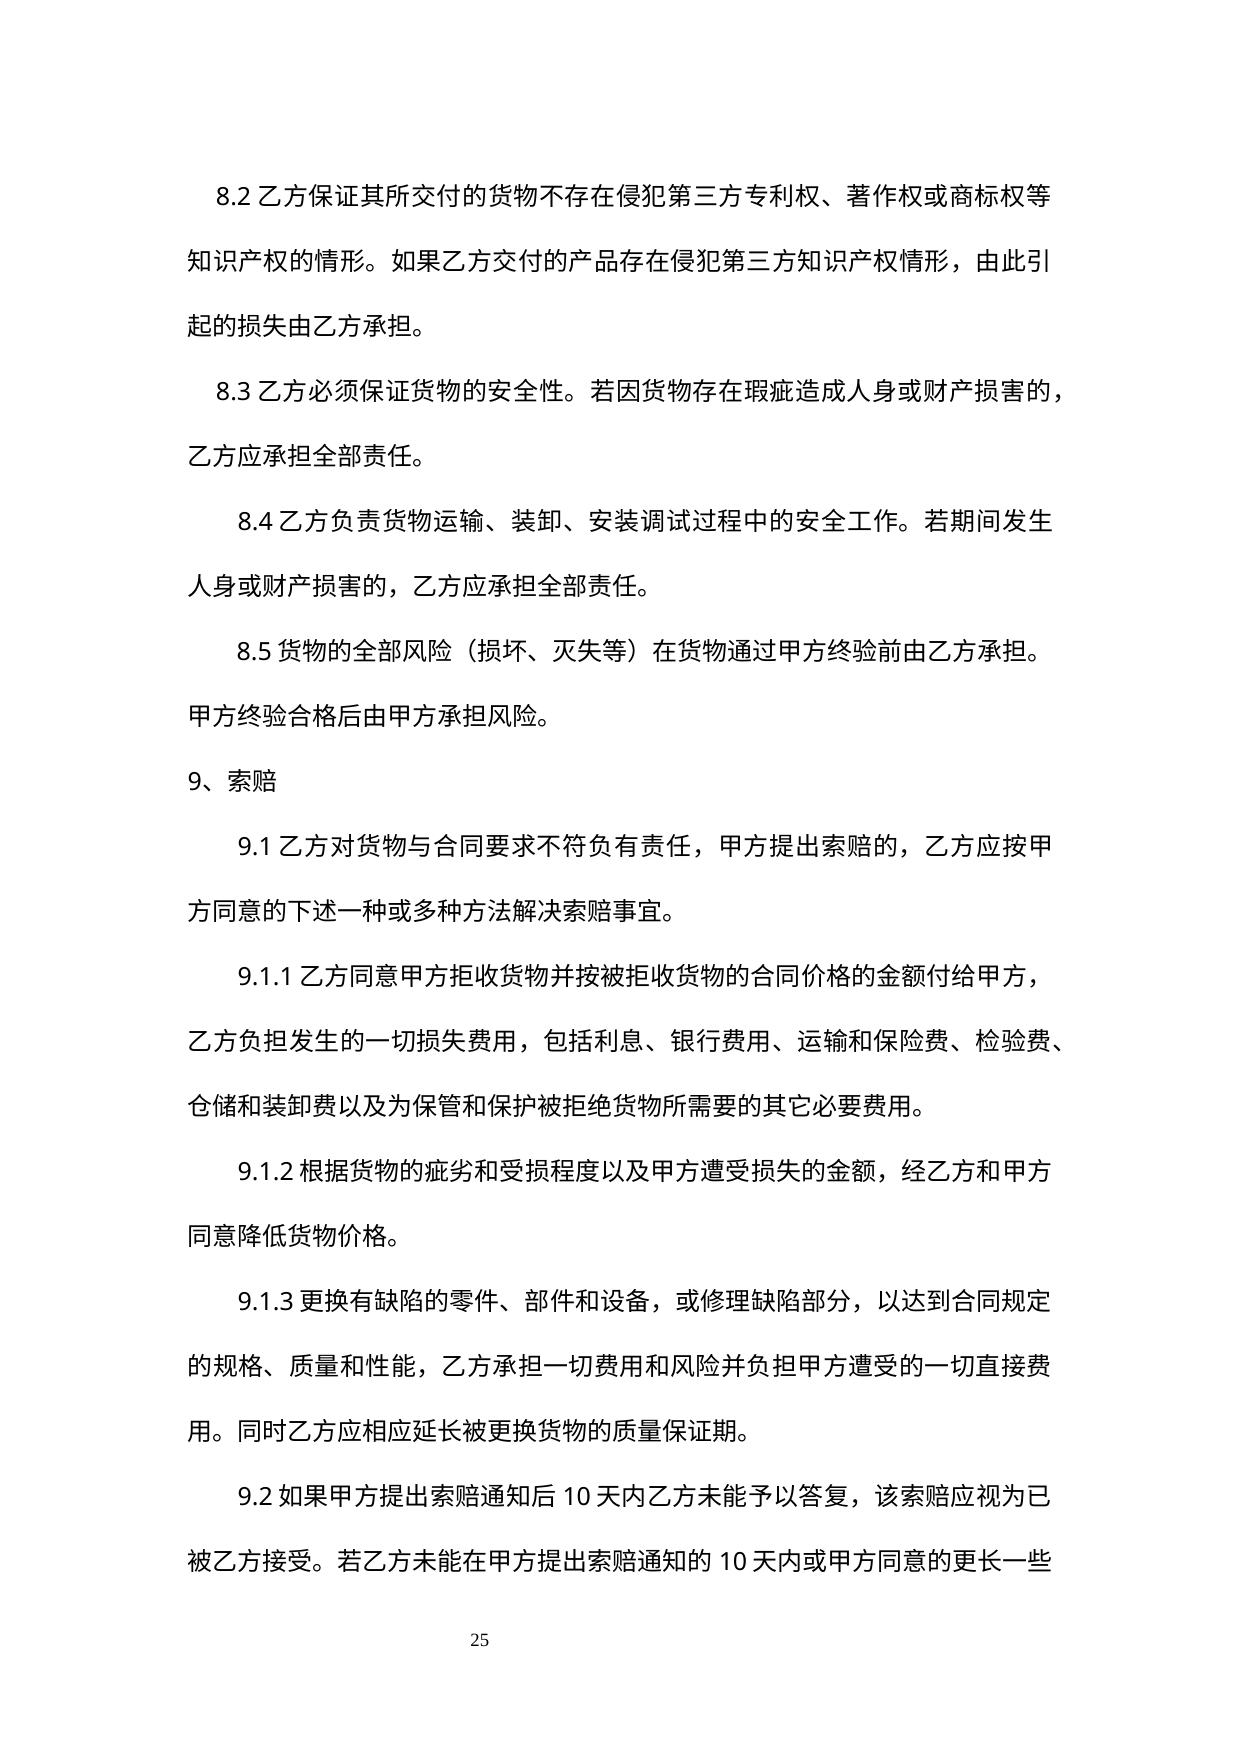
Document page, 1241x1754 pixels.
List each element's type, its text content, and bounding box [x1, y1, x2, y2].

text 8.5货物的全部风险（损坏、灭失等）在货物通过甲方终验前由乙方承担。甲方终验合格后由甲方承担风险。 [187, 617, 1053, 747]
text 8.3乙方必须保证货物的安全性。若因货物存在瑕疵造成人身或财产损害的，乙方应承担全部责任。 [187, 357, 1053, 487]
text 9.1乙方对货物与合同要求不符负有责任，甲方提出索赔的，乙方应按甲方同意的下述一种或多种方法解决索赔事宜。 [187, 812, 1053, 942]
text 8.2乙方保证其所交付的货物不存在侵犯第三方专利权、著作权或商标权等知识产权的情形。如果乙方交付的产品存在侵犯第三方知识产权情形，由此引起的损失由乙方承担。 [187, 162, 1053, 357]
text 9.1.1乙方同意甲方拒收货物并按被拒收货物的合同价格的金额付给甲方，乙方负担发生的一切损失费用，包括利息、银行费用、运输和保险费、检验费、仓储和装卸费以及为保管和保护被拒绝货物所需要的其它必要费用。 [187, 942, 1053, 1137]
text 9.1.2根据货物的疵劣和受损程度以及甲方遭受损失的金额，经乙方和甲方同意降低货物价格。 [187, 1137, 1053, 1267]
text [187, 1462, 1053, 1592]
text 9、索赔 [187, 747, 1053, 812]
text 9.1.3更换有缺陷的零件、部件和设备，或修理缺陷部分，以达到合同规定的规格、质量和性能，乙方承担一切费用和风险并负担甲方遭受的一切直接费用。同时乙方应相应延长被更换货物的质量保证期。 [187, 1267, 1053, 1462]
text 8.4乙方负责货物运输、装卸、安装调试过程中的安全工作。若期间发生人身或财产损害的，乙方应承担全部责任。 [187, 487, 1053, 617]
